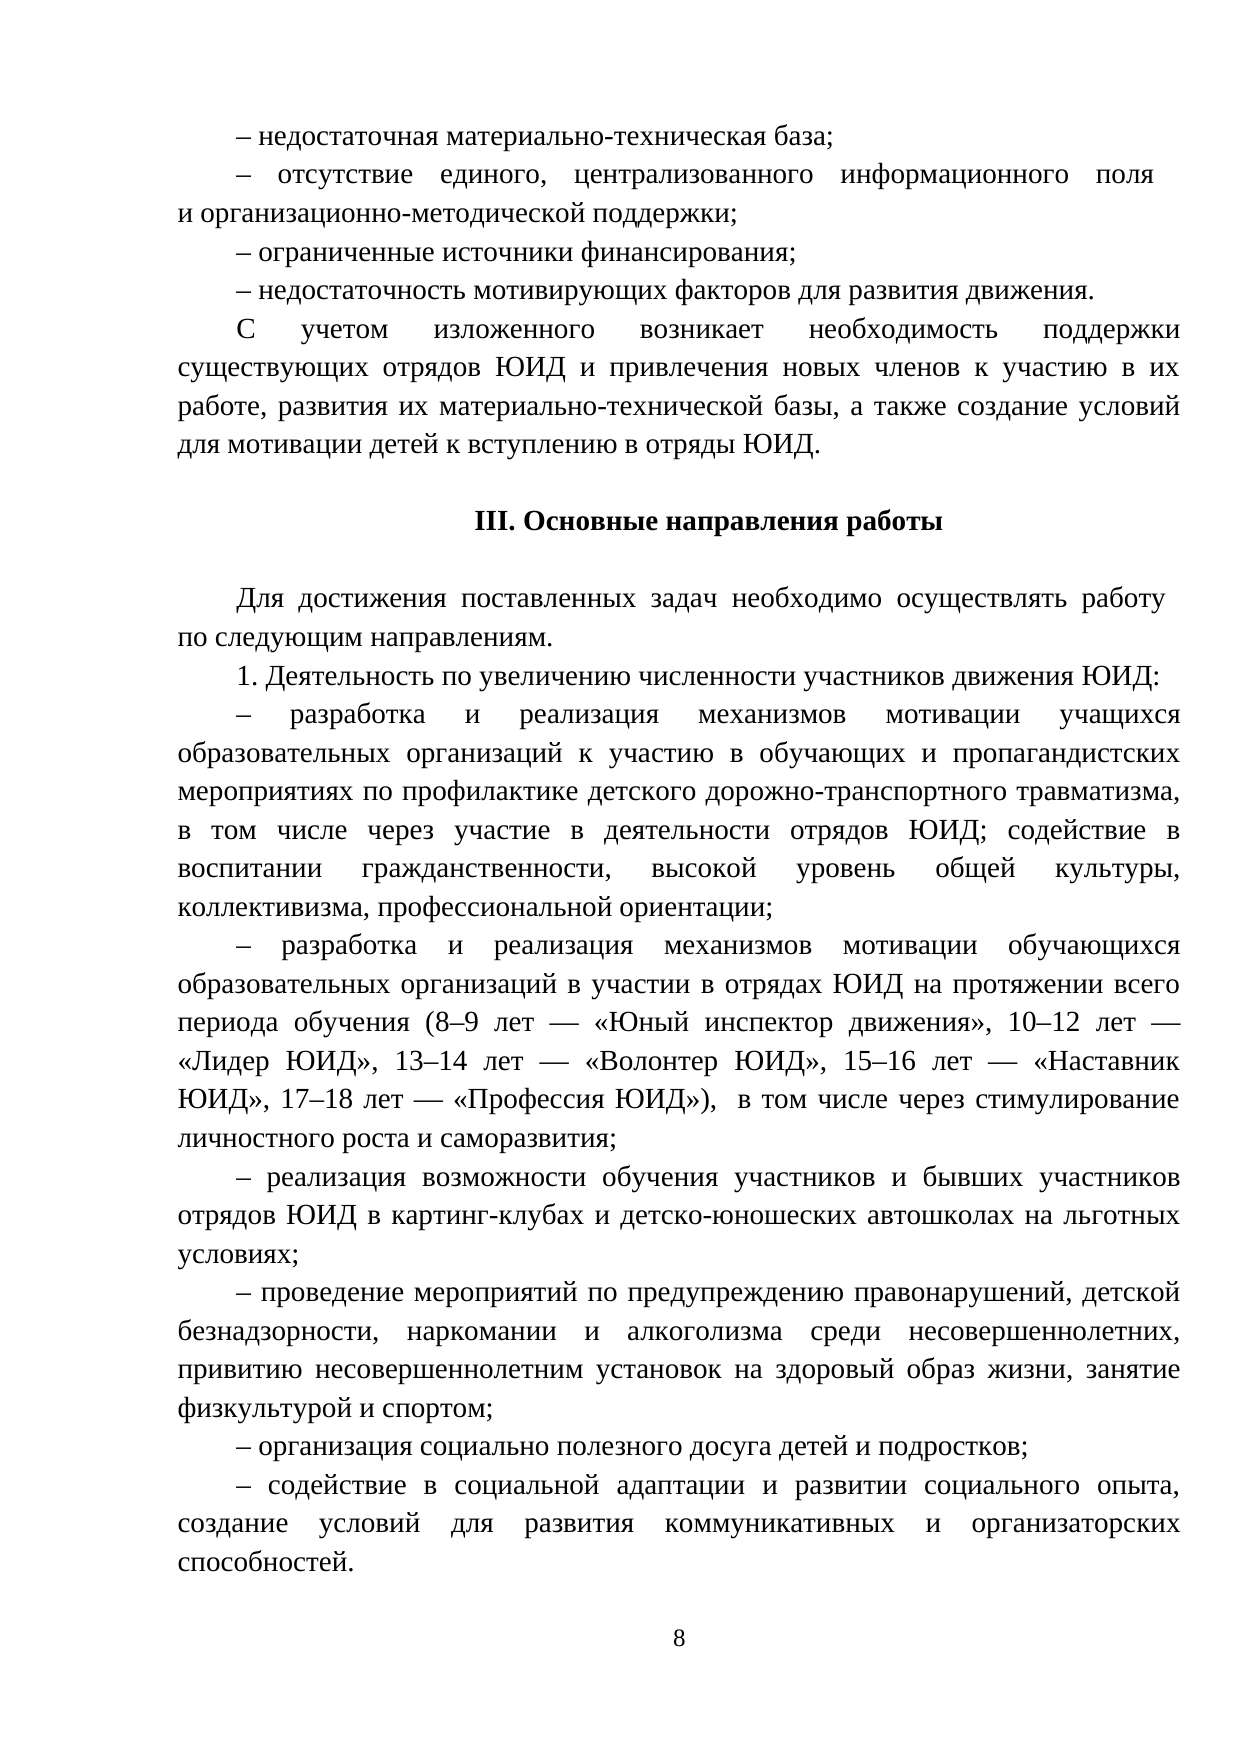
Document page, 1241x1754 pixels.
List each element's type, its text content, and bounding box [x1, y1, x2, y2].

list III. Основные направления работы [177, 503, 1181, 537]
text – проведение мероприятий по предупреждению правонарушений, детской безнадзорности, наркомании и алкоголизма среди несовершеннолетних, привитию несовершеннолетним установок на здоровый образ жизни, занятие физкультурой и спортом; [177, 1274, 1181, 1423]
text – ограниченные источники финансирования; [177, 234, 1181, 267]
text – разработка и реализация механизмов мотивации обучающихся образовательных организаций в участии в отрядах ЮИД на протяжении всего периода обучения (8‒9 лет — «Юный инспектор движения», 10‒12 лет — «Лидер ЮИД», 13‒14 лет — «Волонтер ЮИД», 15‒16 лет — «Наставник ЮИД», 17‒18 лет — «Профессия ЮИД»), в том числе через стимулирование личностного роста и саморазвития; [177, 927, 1181, 1154]
text Для достижения поставленных задач необходимо осуществлять работу по следующим направлениям. [177, 581, 1181, 653]
text – разработка и реализация механизмов мотивации учащихся образовательных организаций к участию в обучающих и пропагандистских мероприятиях по профилактике детского дорожно-транспортного травматизма, в том числе через участие в деятельности отрядов ЮИД; содействие в воспитании гражданственности, высокой уровень общей культуры, коллективизма, профессиональной ориентации; [177, 696, 1181, 922]
text – реализация возможности обучения участников и бывших участников отрядов ЮИД в картинг-клубах и детско-юношеских автошколах на льготных условиях; [177, 1159, 1181, 1269]
text – организация социально полезного досуга детей и подростков; [177, 1428, 1181, 1462]
text – отсутствие единого, централизованного информационного поля и организационно-методической поддержки; [177, 157, 1181, 229]
text – содействие в социальной адаптации и развитии социального опыта, создание условий для развития коммуникативных и организаторских способностей. [177, 1467, 1181, 1578]
text С учетом изложенного возникает необходимость поддержки существующих отрядов ЮИД и привлечения новых членов к участию в их работе, развития их материально-технической базы, а также создание условий для мотивации детей к вступлению в отряды ЮИД. [177, 311, 1181, 460]
text – недостаточность мотивирующих факторов для развития движения. [177, 272, 1181, 306]
text 1. Деятельность по увеличению численности участников движения ЮИД: [177, 658, 1181, 691]
text – недостаточная материально-техническая база; [177, 118, 1181, 152]
